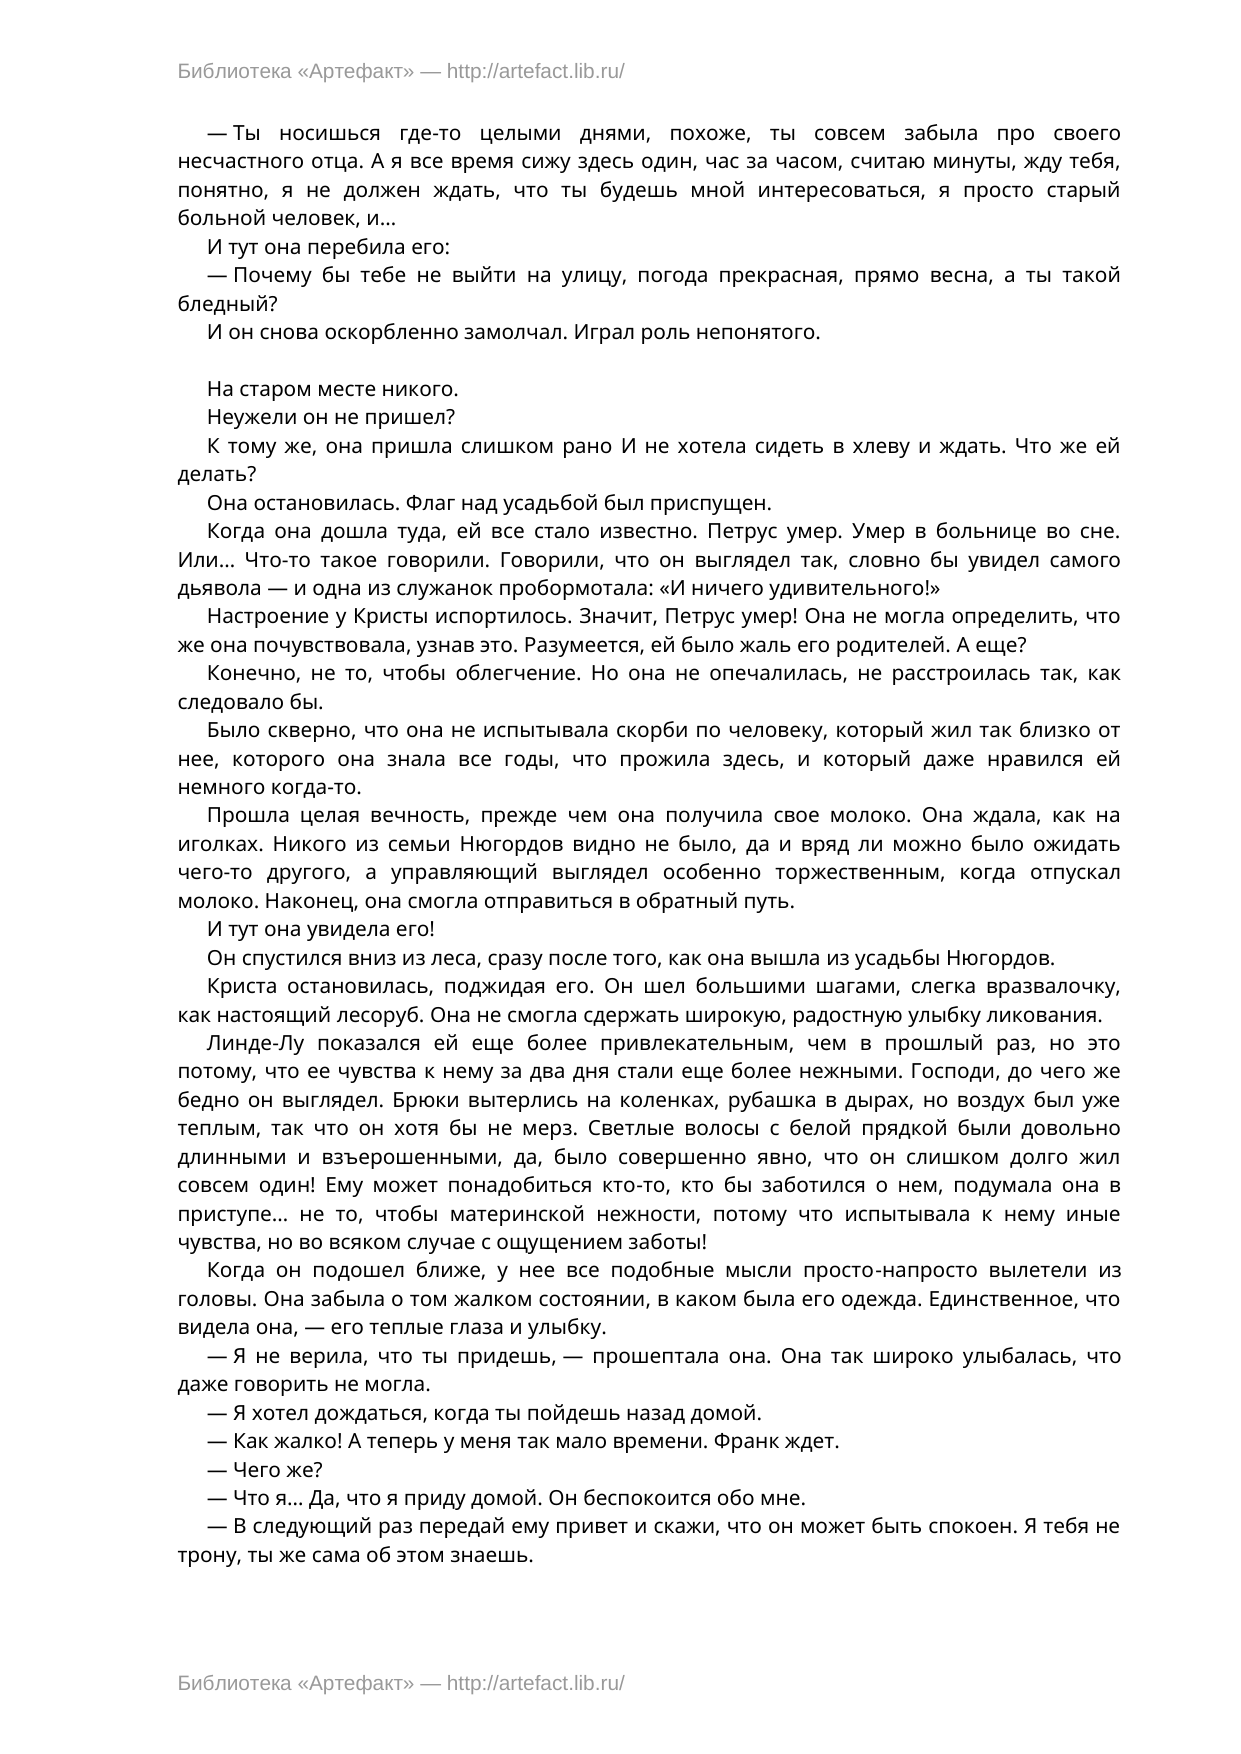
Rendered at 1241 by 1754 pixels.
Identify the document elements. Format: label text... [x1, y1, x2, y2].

text И тут она перебила его: [177, 232, 1122, 260]
text Прошла целая вечность, прежде чем она получила свое молоко. Она ждала, как на иголках. Никого из семьи Нюгордов видно не было, да и вряд ли можно было ожидать чего-то другого, а управляющий выглядел особенно торжественным, когда отпускал молоко. Наконец, она смогла отправиться в обратный путь. [177, 801, 1122, 914]
text — Ты носишься где-то целыми днями, похоже, ты совсем забыла про своего несчастного отца. А я все время сижу здесь один, час за часом, считаю минуты, жду тебя, понятно, я не должен ждать, что ты будешь мной интересоваться, я просто старый больной человек, и… [177, 118, 1122, 232]
text Когда он подошел ближе, у нее все подобные мысли просто-напросто вылетели из головы. Она забыла о том жалком состоянии, в каком была его одежда. Единственное, что видела она, — его теплые глаза и улыбку. [177, 1256, 1122, 1341]
text Неужели он не пришел? [177, 402, 1122, 431]
text Настроение у Кристы испортилось. Значит, Петрус умер! Она не могла определить, что же она почувствовала, узнав это. Разумеется, ей было жаль его родителей. А еще? [177, 602, 1122, 658]
text И он снова оскорбленно замолчал. Играл роль непонятого. [177, 317, 1122, 346]
text И тут она увидела его! [177, 914, 1122, 943]
text Он спустился вниз из леса, сразу после того, как она вышла из усадьбы Нюгордов. [177, 943, 1122, 971]
text Конечно, не то, чтобы облегчение. Но она не опечалилась, не расстроилась так, как следовало бы. [177, 658, 1122, 715]
text Было скверно, что она не испытывала скорби по человеку, который жил так близко от нее, которого она знала все годы, что прожила здесь, и который даже нравился ей немного когда-то. [177, 715, 1122, 801]
text — Как жалко! А теперь у меня так мало времени. Франк ждет. [177, 1426, 1122, 1455]
text — Я хотел дождаться, когда ты пойдешь назад домой. [177, 1398, 1122, 1426]
text — В следующий раз передай ему привет и скажи, что он может быть спокоен. Я тебя не трону, ты же сама об этом знаешь. [177, 1512, 1122, 1568]
text Она остановилась. Флаг над усадьбой был приспущен. [177, 488, 1122, 516]
text — Что я… Да, что я приду домой. Он беспокоится обо мне. [177, 1483, 1122, 1512]
text К тому же, она пришла слишком рано И не хотела сидеть в хлеву и ждать. Что же ей делать? [177, 431, 1122, 488]
text Криста остановилась, поджидая его. Он шел большими шагами, слегка вразвалочку, как настоящий лесоруб. Она не смогла сдержать широкую, радостную улыбку ликования. [177, 971, 1122, 1028]
text Когда она дошла туда, ей все стало известно. Петрус умер. Умер в больнице во сне. Или… Что-то такое говорили. Говорили, что он выглядел так, словно бы увидел самого дьявола — и одна из служанок пробормотала: «И ничего удивительного!» [177, 516, 1122, 602]
text — Чего же? [177, 1455, 1122, 1483]
text — Я не верила, что ты придешь, — прошептала она. Она так широко улыбалась, что даже говорить не могла. [177, 1341, 1122, 1398]
text Линде-Лу показался ей еще более привлекательным, чем в прошлый раз, но это потому, что ее чувства к нему за два дня стали еще более нежными. Господи, до чего же бедно он выглядел. Брюки вытерлись на коленках, рубашка в дырах, но воздух был уже теплым, так что он хотя бы не мерз. Светлые волосы с белой прядкой были довольно длинными и взъерошенными, да, было совершенно явно, что он слишком долго жил совсем один! Ему может понадобиться кто-то, кто бы заботился о нем, подумала она в приступе… не то, чтобы материнской нежности, потому что испытывала к нему иные чувства, но во всяком случае с ощущением заботы! [177, 1028, 1122, 1256]
text — Почему бы тебе не выйти на улицу, погода прекрасная, прямо весна, а ты такой бледный? [177, 260, 1122, 317]
text На старом месте никого. [177, 374, 1122, 402]
